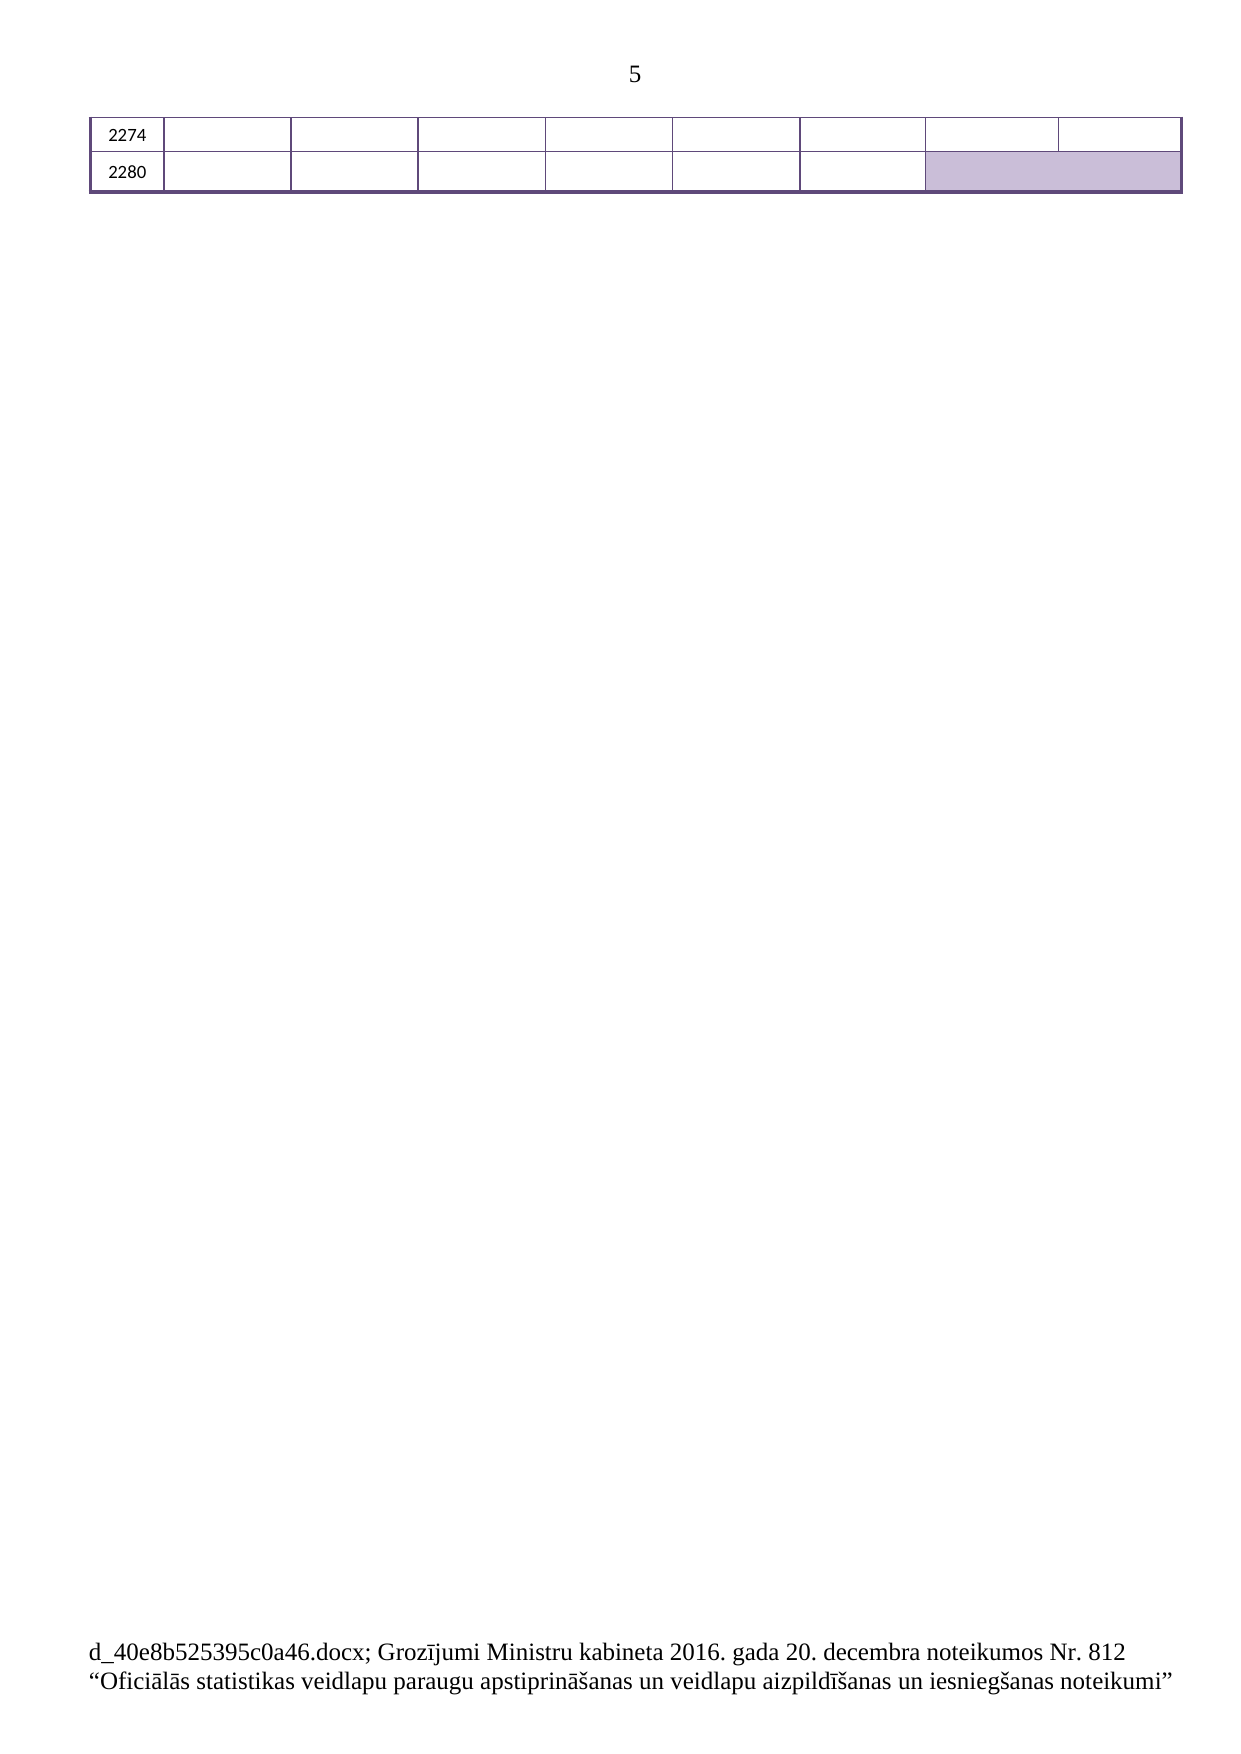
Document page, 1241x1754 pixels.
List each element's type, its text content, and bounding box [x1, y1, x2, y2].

table_cell [801, 152, 925, 190]
table_cell [1059, 118, 1180, 151]
table_cell [419, 152, 545, 190]
table_cell 2280 [92, 152, 163, 190]
table_cell [926, 152, 1058, 190]
table_cell 2274 [92, 118, 163, 151]
table_cell [673, 152, 799, 190]
table_cell [419, 118, 545, 151]
table_cell [926, 118, 1058, 151]
table_cell [546, 152, 672, 190]
table_cell [292, 152, 417, 190]
table_cell [292, 118, 417, 151]
table_cell [546, 118, 672, 151]
table_cell [165, 152, 290, 190]
table_cell [1058, 152, 1180, 190]
table_cell [673, 118, 799, 151]
table_cell [801, 118, 925, 151]
table_cell [165, 118, 290, 151]
